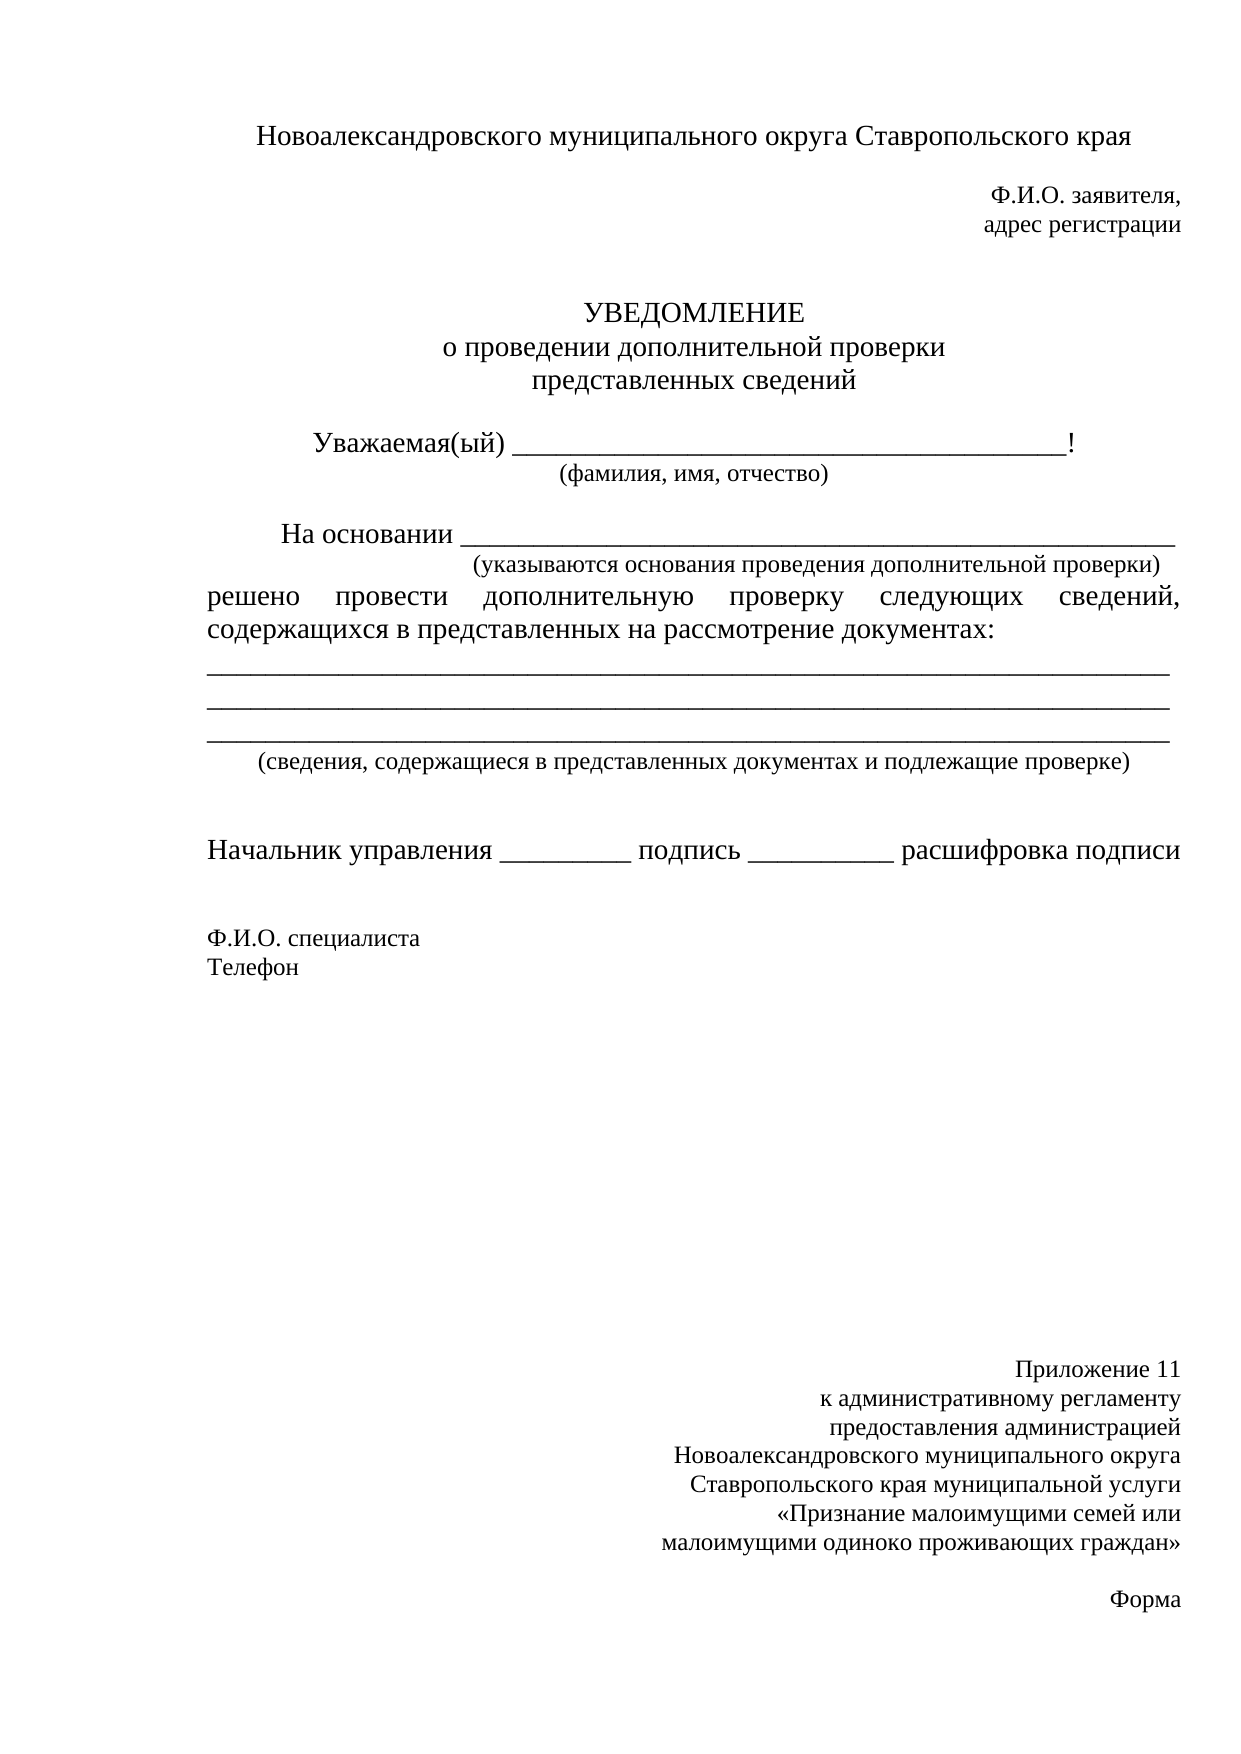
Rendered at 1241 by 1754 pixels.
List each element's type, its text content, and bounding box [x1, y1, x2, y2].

text __________________________________________________________________ [207, 645, 1181, 679]
text (фамилия, имя, отчество) [207, 458, 1181, 487]
text Ф.И.О. специалиста [207, 923, 1181, 952]
text Новоалександровского муниципального округа Ставропольского края [207, 118, 1181, 152]
text На основании _________________________________________________ [207, 516, 1181, 549]
text __________________________________________________________________ [207, 712, 1181, 746]
text к административному регламенту [207, 1383, 1181, 1412]
text Ф.И.О. заявителя, [207, 180, 1181, 209]
text решено провести дополнительную проверку следующих сведений, содержащихся в представленных на рассмотрение документах: [207, 578, 1181, 645]
text Ставропольского края муниципальной услуги [207, 1469, 1181, 1498]
text (сведения, содержащиеся в представленных документах и подлежащие проверке) [207, 746, 1181, 774]
text Приложение 11 [207, 1354, 1181, 1383]
text Уважаемая(ый) ______________________________________! [207, 425, 1181, 458]
text малоимущими одиноко проживающих граждан» [207, 1527, 1181, 1556]
text предоставления администрацией [207, 1412, 1181, 1441]
text о проведении дополнительной проверки [207, 329, 1181, 362]
text адрес регистрации [207, 209, 1181, 238]
text представленных сведений [207, 362, 1181, 396]
text (указываются основания проведения дополнительной проверки) [207, 549, 1181, 578]
text Телефон [207, 952, 1181, 981]
text __________________________________________________________________ [207, 679, 1181, 712]
text Начальник управления _________ подпись __________ расшифровка подписи [207, 832, 1181, 866]
text УВЕДОМЛЕНИЕ [207, 295, 1181, 329]
text Новоалександровского муниципального округа [207, 1441, 1181, 1469]
text Форма [207, 1584, 1181, 1613]
text «Признание малоимущими семей или [207, 1498, 1181, 1527]
